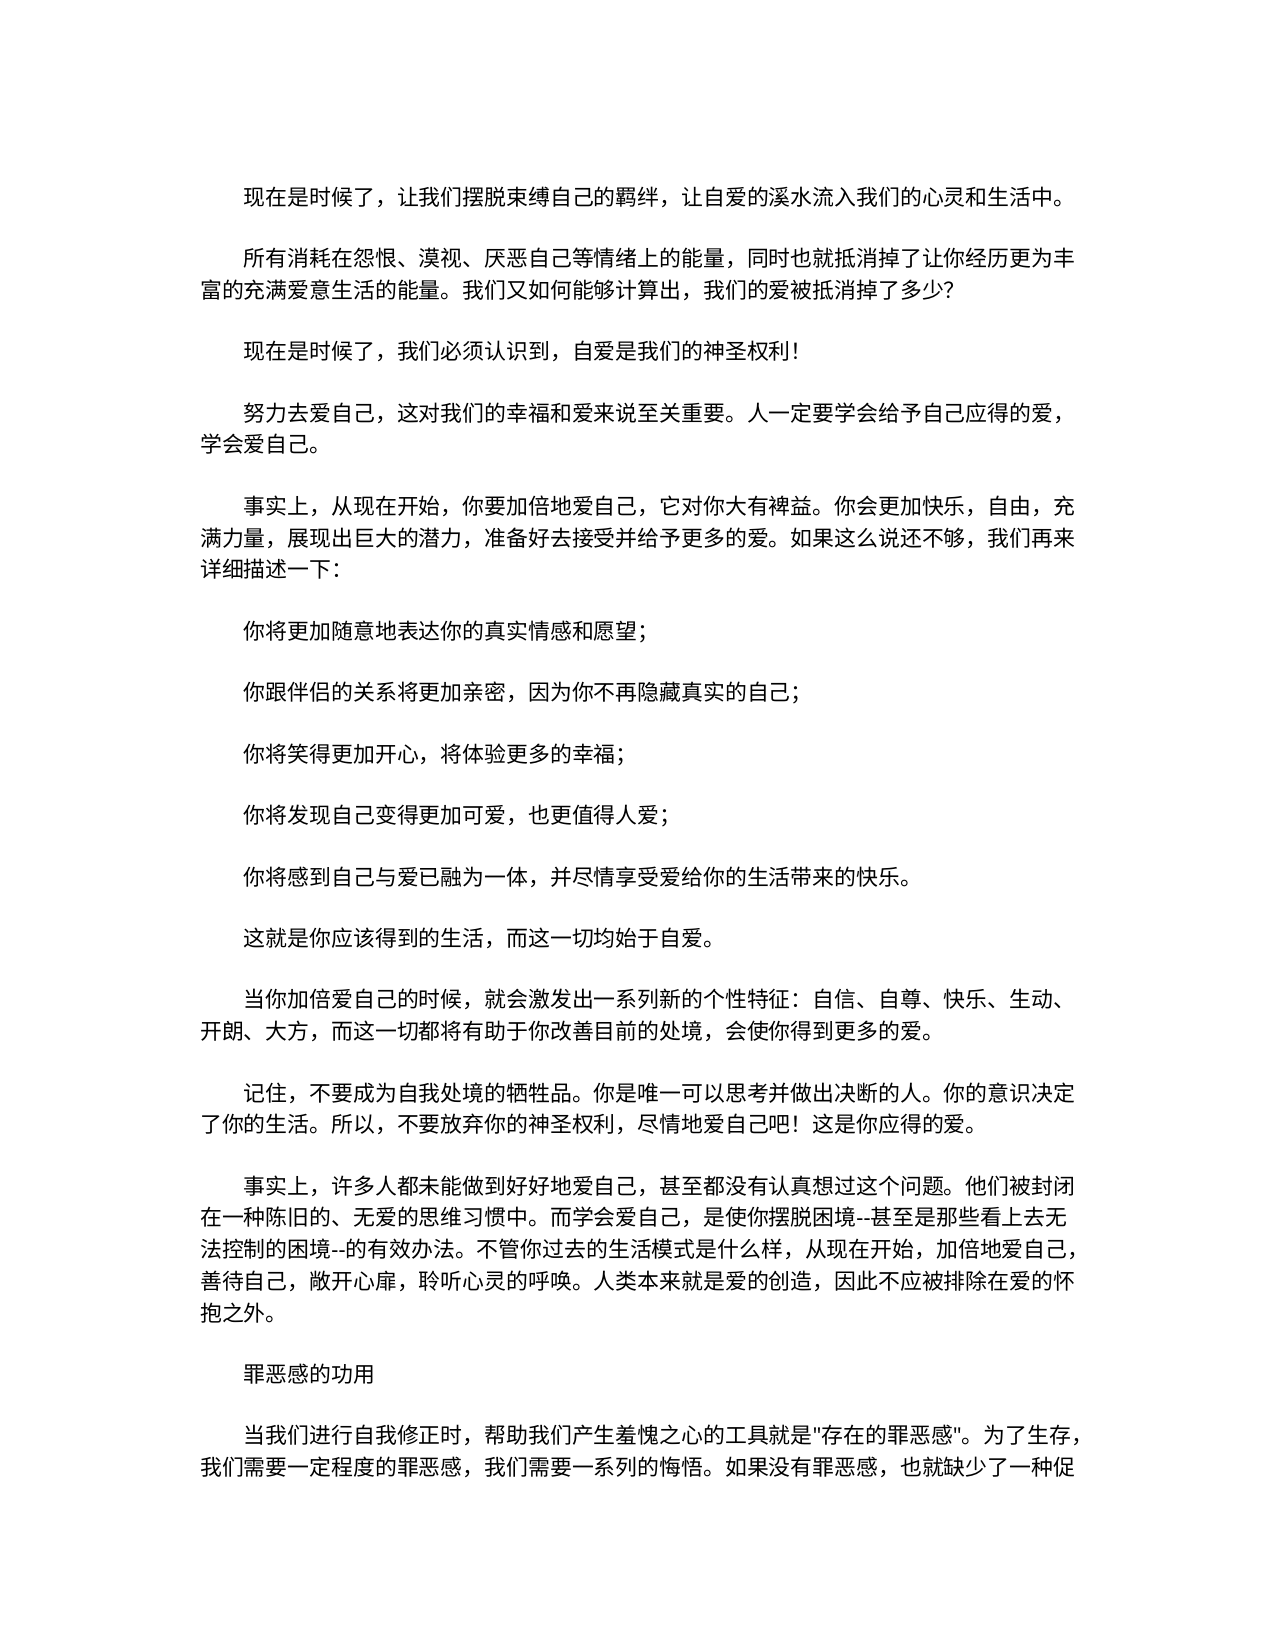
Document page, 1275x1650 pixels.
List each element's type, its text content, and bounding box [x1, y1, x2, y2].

text 事实上，许多人都未能做到好好地爱自己，甚至都没有认真想过这个问题。他们被封闭在一种陈旧的、无爱的思维习惯中。而学会爱自己，是使你摆脱困境--甚至是那些看上去无法控制的困境--的有效办法。不管你过去的生活模式是什么样，从现在开始，加倍地爱自己，善待自己，敞开心扉，聆听心灵的呼唤。人类本来就是爱的创造，因此不应被排除在爱的怀抱之外。 [200, 1169, 1075, 1327]
text 罪恶感的功用 [200, 1357, 1075, 1389]
text 你将发现自己变得更加可爱，也更值得人爱； [200, 798, 1075, 830]
text 现在是时候了，让我们摆脱束缚自己的羁绊，让自爱的溪水流入我们的心灵和生活中。 [200, 180, 1075, 211]
text 你跟伴侣的关系将更加亲密，因为你不再隐藏真实的自己； [200, 675, 1075, 707]
text 努力去爱自己，这对我们的幸福和爱来说至关重要。人一定要学会给予自己应得的爱，学会爱自己。 [200, 396, 1075, 459]
text 记住，不要成为自我处境的牺牲品。你是唯一可以思考并做出决断的人。你的意识决定了你的生活。所以，不要放弃你的神圣权利，尽情地爱自己吧！这是你应得的爱。 [200, 1076, 1075, 1139]
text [200, 1418, 1075, 1482]
text 当你加倍爱自己的时候，就会激发出一系列新的个性特征：自信、自尊、快乐、生动、开朗、大方，而这一切都将有助于你改善目前的处境，会使你得到更多的爱。 [200, 982, 1075, 1046]
text 事实上，从现在开始，你要加倍地爱自己，它对你大有裨益。你会更加快乐，自由，充满力量，展现出巨大的潜力，准备好去接受并给予更多的爱。如果这么说还不够，我们再来详细描述一下： [200, 489, 1075, 584]
text 你将感到自己与爱已融为一体，并尽情享受爱给你的生活带来的快乐。 [200, 859, 1075, 891]
text 现在是时候了，我们必须认识到，自爱是我们的神圣权利！ [200, 334, 1075, 366]
text 你将笑得更加开心，将体验更多的幸福； [200, 737, 1075, 768]
text 所有消耗在怨恨、漠视、厌恶自己等情绪上的能量，同时也就抵消掉了让你经历更为丰富的充满爱意生活的能量。我们又如何能够计算出，我们的爱被抵消掉了多少？ [200, 241, 1075, 304]
text 你将更加随意地表达你的真实情感和愿望； [200, 614, 1075, 645]
text 这就是你应该得到的生活，而这一切均始于自爱。 [200, 921, 1075, 953]
